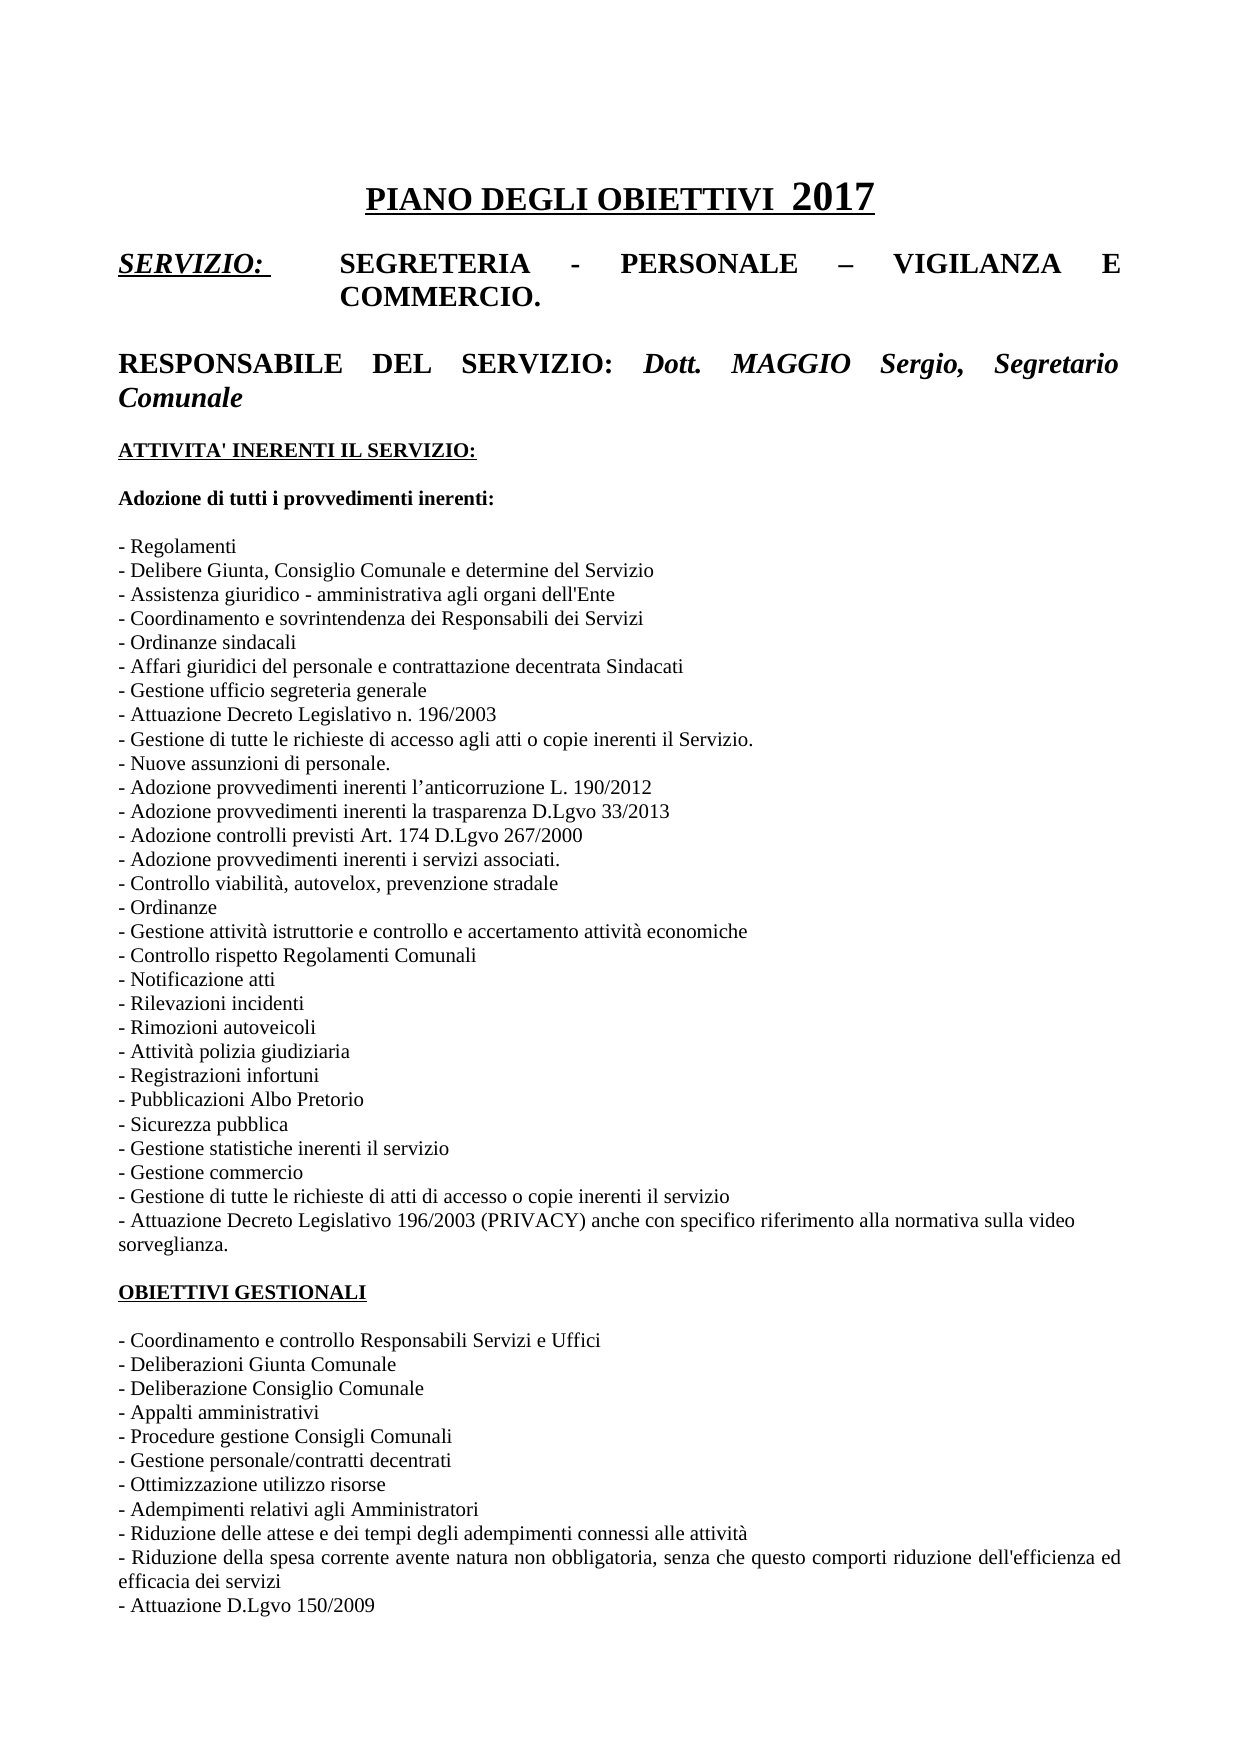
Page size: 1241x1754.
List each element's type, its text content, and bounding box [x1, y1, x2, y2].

text - Riduzione delle attese e dei tempi degli adempimenti connessi alle attività [118, 1521, 1122, 1544]
text - Adozione provvedimenti inerenti i servizi associati. [118, 847, 1122, 871]
text - Ordinanze [118, 895, 1122, 919]
text - Attuazione D.Lgvo 150/2009 [118, 1593, 1122, 1617]
text - Gestione commercio [118, 1159, 1122, 1184]
text - Attività polizia giudiziaria [118, 1039, 1122, 1063]
text - Gestione statistiche inerenti il servizio [118, 1136, 1122, 1159]
text - Procedure gestione Consigli Comunali [118, 1424, 1122, 1448]
text - Nuove assunzioni di personale. [118, 751, 1122, 774]
text - Assistenza giuridico - amministrativa agli organi dell'Ente [118, 582, 1122, 606]
text RESPONSABILE DEL SERVIZIO: Dott. MAGGIO Sergio, Segretario Comunale [118, 347, 1122, 414]
text - Gestione personale/contratti decentrati [118, 1448, 1122, 1472]
text - Gestione di tutte le richieste di atti di accesso o copie inerenti il servizio [118, 1184, 1122, 1208]
text - Gestione attività istruttorie e controllo e accertamento attività economiche [118, 919, 1122, 943]
text - Sicurezza pubblica [118, 1111, 1122, 1136]
text - Rilevazioni incidenti [118, 991, 1122, 1015]
text - Rimozioni autoveicoli [118, 1015, 1122, 1039]
text SERVIZIO: SEGRETERIA - PERSONALE – VIGILANZA E COMMERCIO. [118, 246, 1122, 313]
text - Regolamenti [118, 534, 1122, 558]
text ATTIVITA' INERENTI IL SERVIZIO: [118, 438, 1122, 462]
text - Ottimizzazione utilizzo risorse [118, 1472, 1122, 1496]
text - Gestione ufficio segreteria generale [118, 678, 1122, 702]
text - Coordinamento e controllo Responsabili Servizi e Uffici [118, 1328, 1122, 1352]
text - Controllo rispetto Regolamenti Comunali [118, 943, 1122, 967]
text - Attuazione Decreto Legislativo 196/2003 (PRIVACY) anche con specifico riferimento alla normativa sulla video sorveglianza. [118, 1208, 1122, 1256]
text - Deliberazioni Giunta Comunale [118, 1352, 1122, 1376]
text - Riduzione della spesa corrente avente natura non obbligatoria, senza che questo comporti riduzione dell'efficienza ed efficacia dei servizi [118, 1544, 1122, 1593]
text - Controllo viabilità, autovelox, prevenzione stradale [118, 871, 1122, 895]
text - Adozione provvedimenti inerenti la trasparenza D.Lgvo 33/2013 [118, 799, 1122, 823]
text - Adempimenti relativi agli Amministratori [118, 1496, 1122, 1521]
text - Delibere Giunta, Consiglio Comunale e determine del Servizio [118, 558, 1122, 582]
text - Adozione provvedimenti inerenti l’anticorruzione L. 190/2012 [118, 774, 1122, 799]
text PIANO DEGLI OBIETTIVI 2017 [118, 172, 1122, 219]
text - Coordinamento e sovrintendenza dei Responsabili dei Servizi [118, 606, 1122, 630]
text - Adozione controlli previsti Art. 174 D.Lgvo 267/2000 [118, 823, 1122, 847]
text Adozione di tutti i provvedimenti inerenti: [118, 486, 1122, 510]
text OBIETTIVI GESTIONALI [118, 1280, 1122, 1304]
text - Notificazione atti [118, 967, 1122, 991]
text - Gestione di tutte le richieste di accesso agli atti o copie inerenti il Servizio. [118, 726, 1122, 751]
text - Deliberazione Consiglio Comunale [118, 1376, 1122, 1400]
text - Affari giuridici del personale e contrattazione decentrata Sindacati [118, 654, 1122, 678]
text - Registrazioni infortuni [118, 1063, 1122, 1087]
text - Ordinanze sindacali [118, 630, 1122, 654]
text - Appalti amministrativi [118, 1400, 1122, 1424]
text - Attuazione Decreto Legislativo n. 196/2003 [118, 702, 1122, 726]
text - Pubblicazioni Albo Pretorio [118, 1087, 1122, 1111]
